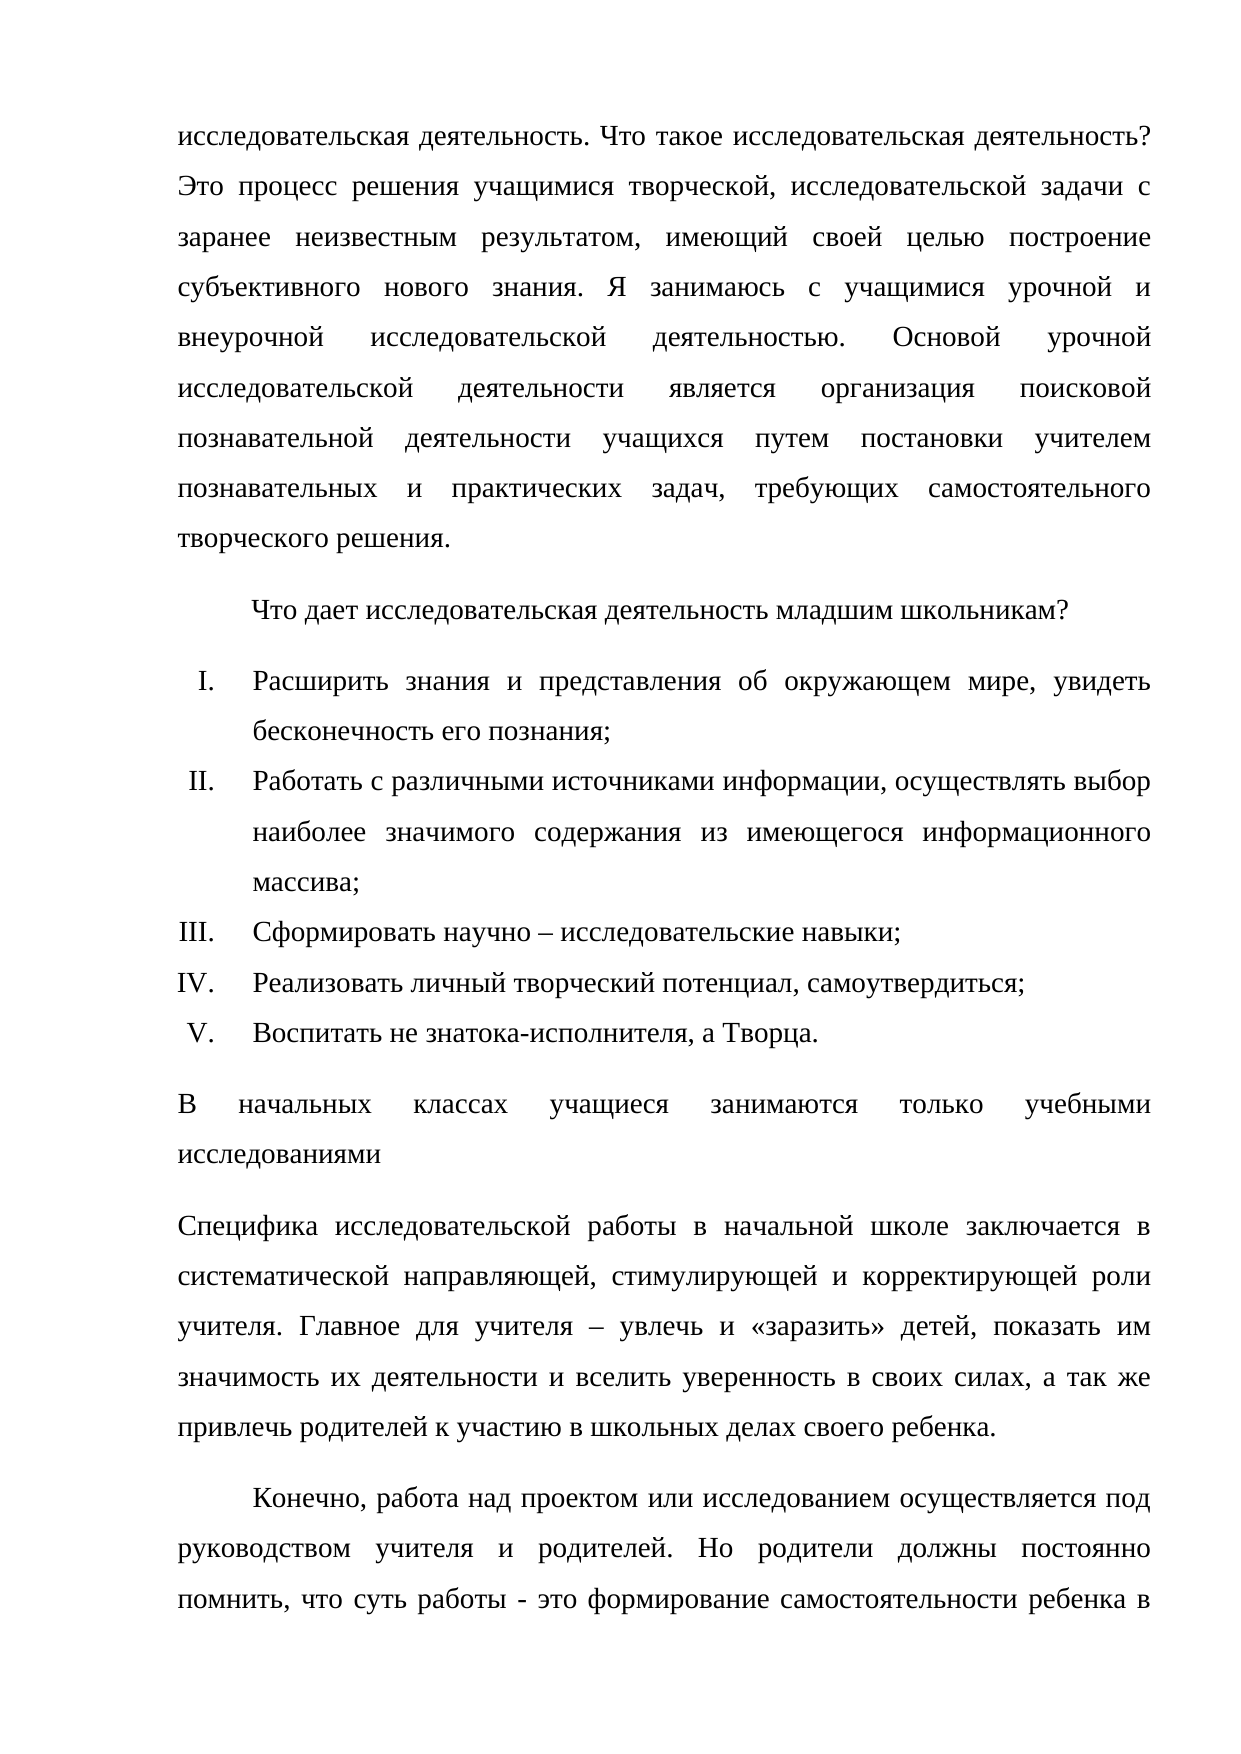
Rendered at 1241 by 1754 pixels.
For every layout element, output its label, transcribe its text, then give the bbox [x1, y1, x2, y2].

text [177, 118, 1152, 554]
list Сформировать научно – исследовательские навыки; [215, 914, 1152, 948]
list Расширить знания и представления об окружающем мире, увидеть бесконечность его познания; [215, 663, 1152, 747]
list Воспитать не знатока-исполнителя, а Творца. [215, 1015, 1152, 1049]
list Реализовать личный творческий потенциал, самоутвердиться; [215, 965, 1152, 998]
text Специфика исследовательской работы в начальной школе заключается в систематической направляющей, стимулирующей и корректирующей роли учителя. Главное для учителя – увлечь и «заразить» детей, показать им значимость их деятельности и вселить уверенность в своих силах, а так же привлечь родителей к участию в школьных делах своего ребенка. [177, 1208, 1152, 1442]
text В начальных классах учащиеся занимаются только учебными исследованиями [177, 1086, 1152, 1170]
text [177, 1480, 1152, 1614]
list Работать с различными источниками информации, осуществлять выбор наиболее значимого содержания из имеющегося информационного массива; [215, 763, 1152, 898]
text Что дает исследовательская деятельность младшим школьникам? [177, 592, 1152, 625]
